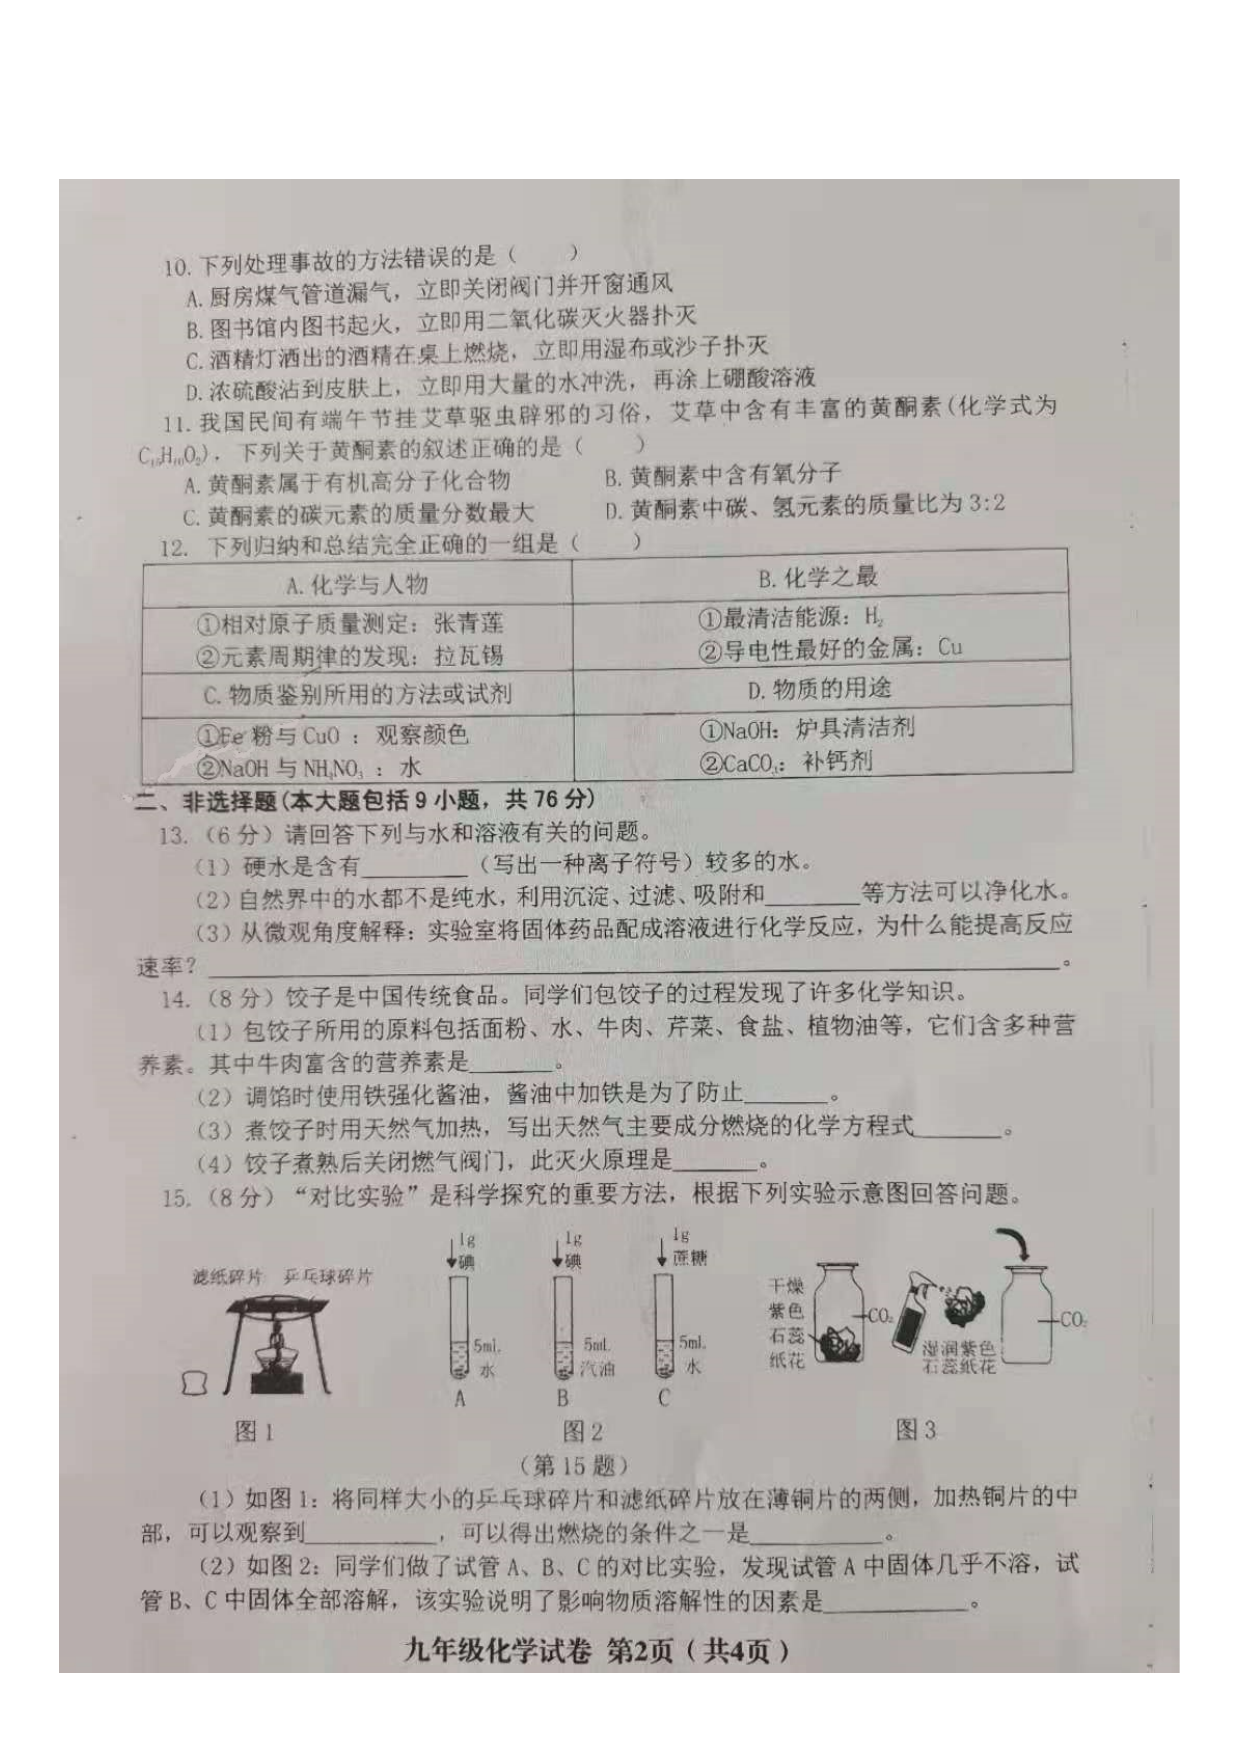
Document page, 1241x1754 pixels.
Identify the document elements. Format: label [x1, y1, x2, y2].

picture [59, 179, 1180, 1673]
